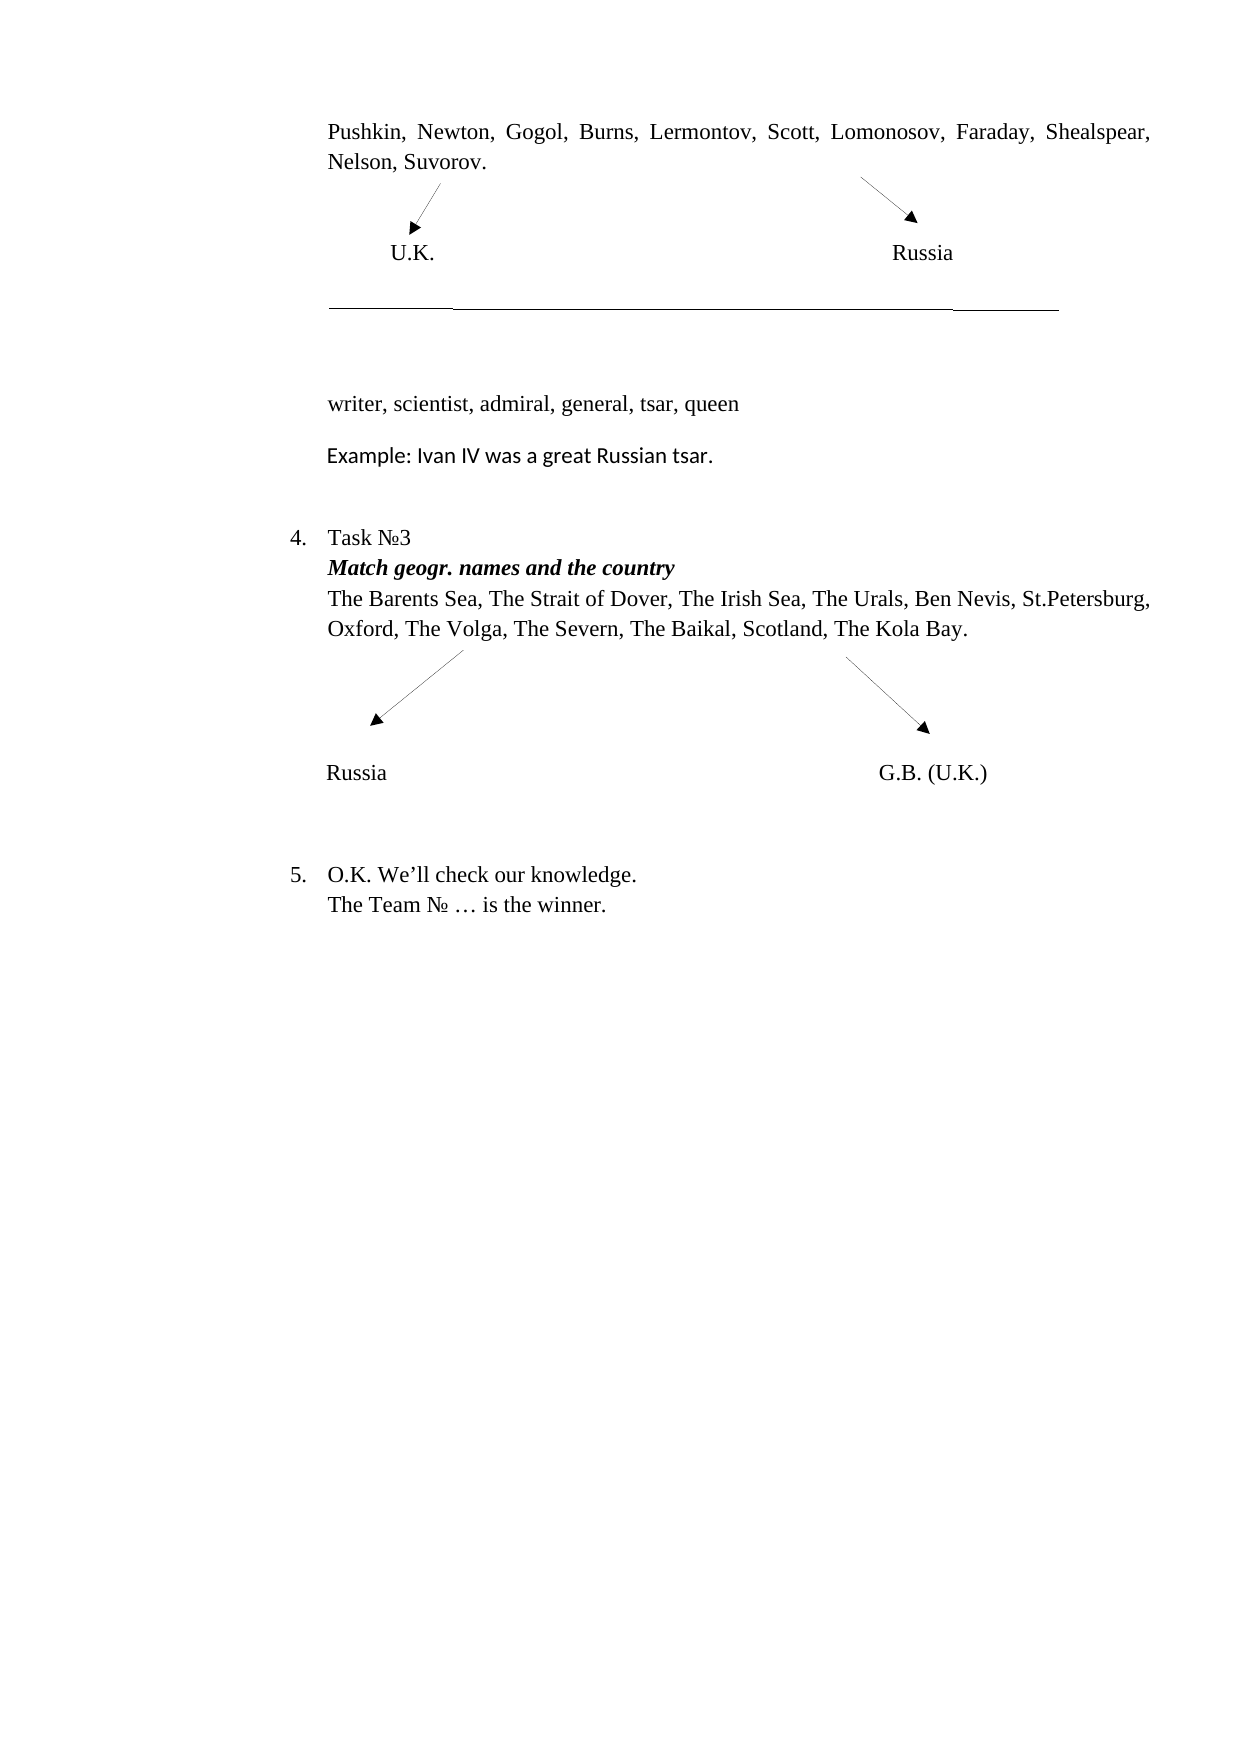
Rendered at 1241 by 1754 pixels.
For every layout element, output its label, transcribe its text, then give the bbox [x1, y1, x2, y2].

list Match geogr. names and the country [327, 554, 1152, 581]
list The Team № … is the winner. [327, 891, 1152, 917]
text Example: Ivan IV was a great Russian tsar. [177, 441, 1152, 469]
list Pushkin, Newton, Gogol, Burns, Lermontov, Scott, Lomonosov, Faraday, Shealspear, Nelson, Suvorov. [327, 118, 1152, 175]
list O.K. We’ll check our knowledge. [290, 861, 1152, 887]
list Task №3 [290, 524, 1152, 551]
list writer, scientist, admiral, general, tsar, queen [327, 390, 1152, 416]
text Russia G.B. (U.K.) [177, 758, 1152, 785]
list The Barents Sea, The Strait of Dover, The Irish Sea, The Urals, Ben Nevis, St.Petersburg, Oxford, The Volga, The Severn, The Baikal, Scotland, The Kola Bay. [327, 585, 1152, 641]
list U.K. Russia [327, 239, 1152, 265]
